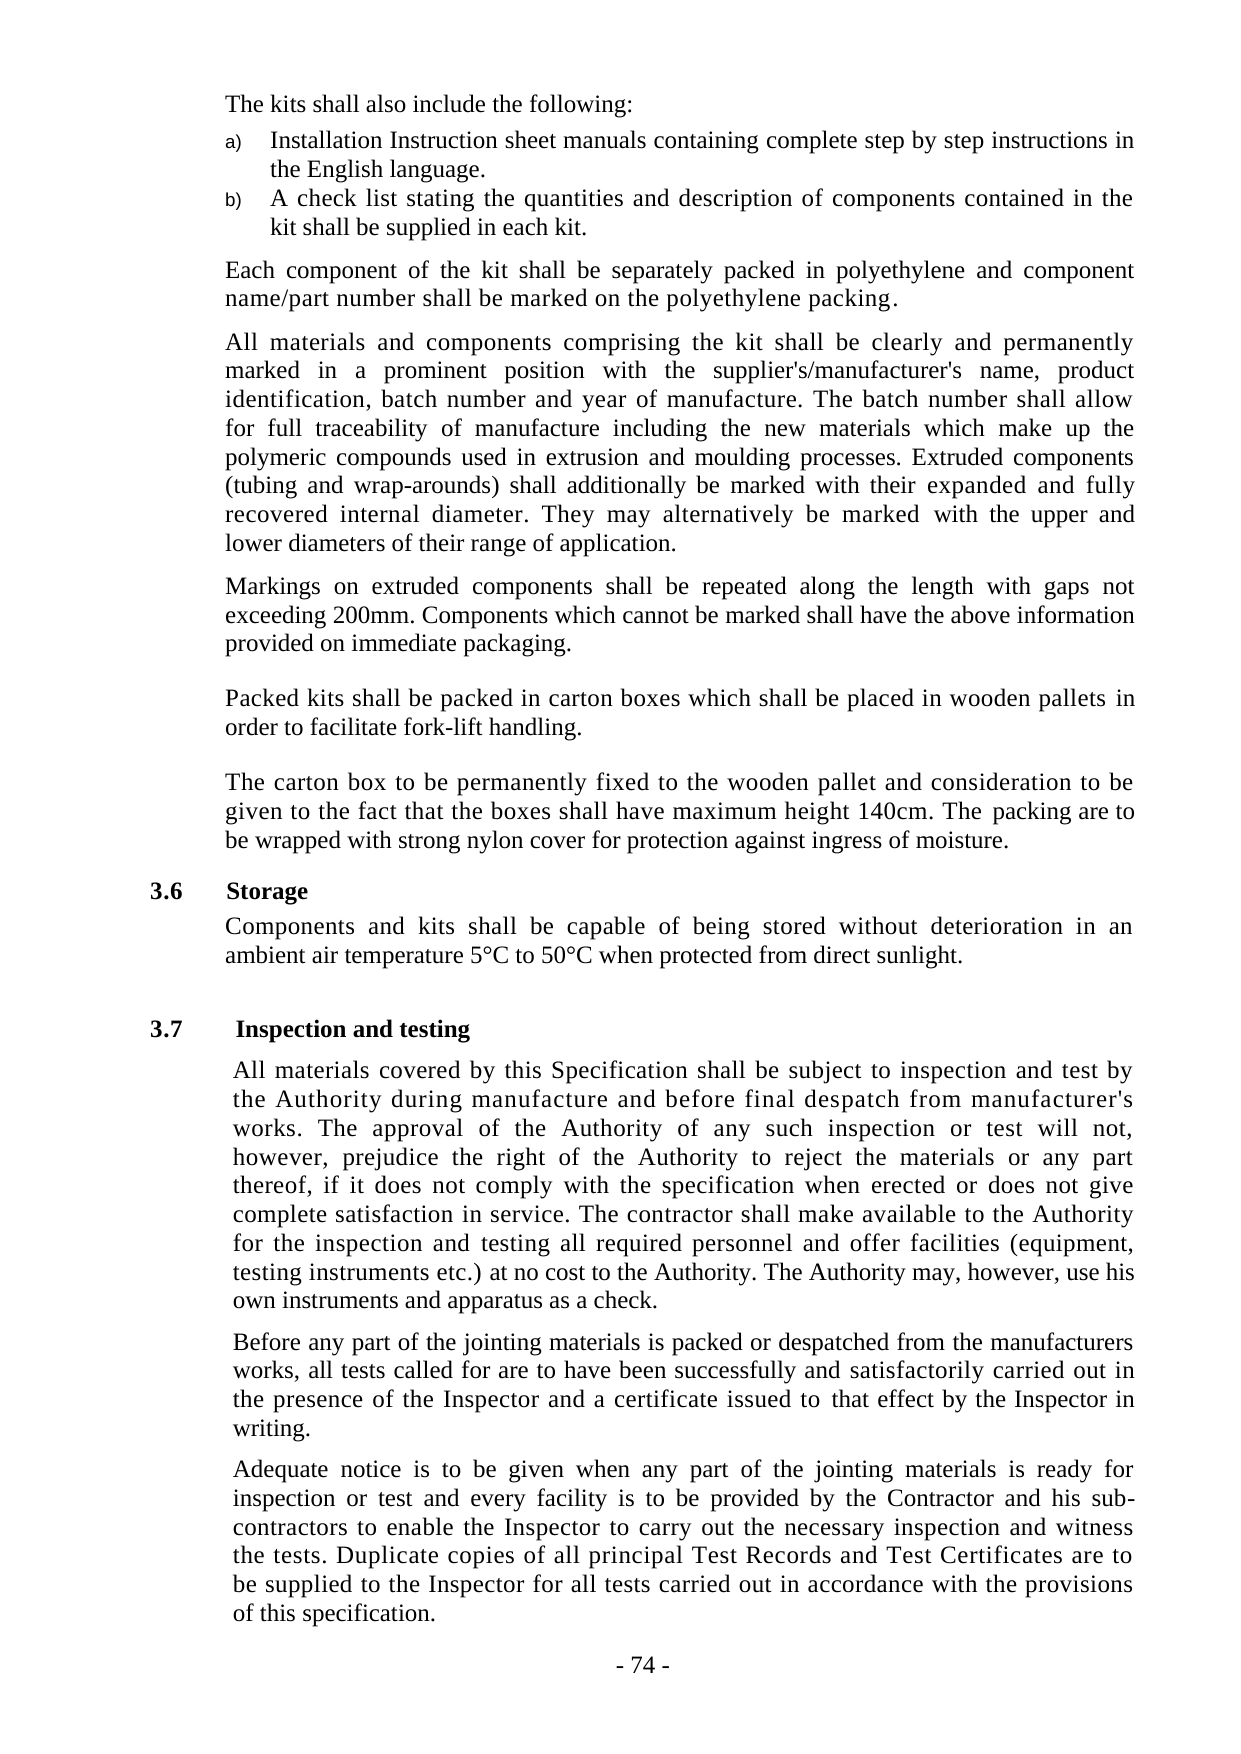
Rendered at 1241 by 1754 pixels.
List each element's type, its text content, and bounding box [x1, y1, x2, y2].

text Markings on extruded components shall be repeated along the length with gaps not exceeding 200mm. Components which cannot be marked shall have the above information provided on immediate packaging. [225, 571, 1135, 657]
list Installation Instruction sheet manuals containing complete step by step instructions in the English language. [225, 125, 1135, 183]
text Packed kits shall be packed in carton boxes which shall be placed in wooden pallets in order to facilitate fork-lift handling. [225, 683, 1135, 741]
text All materials and components comprising the kit shall be clearly and permanently marked in a prominent position with the supplier's/manufacturer's name, product identification, batch number and year of manufacture. The batch number shall allow for full traceability of manufacture including the new materials which make up the polymeric compounds used in extrusion and moulding processes. Extruded components (tubing and wrap-arounds) shall additionally be marked with their expanded and fully recovered internal diameter. They may alternatively be marked with the upper and lower diameters of their range of application. [225, 327, 1135, 557]
text The carton box to be permanently fixed to the wooden pallet and consideration to be given to the fact that the boxes shall have maximum height 140cm. The packing are to be wrapped with strong nylon cover for protection against ingress of moisture. [225, 767, 1135, 853]
text 3.7 Inspection and testing [150, 1014, 1135, 1043]
text Adequate notice is to be given when any part of the jointing materials is ready for inspection or test and every facility is to be provided by the Contractor and his subcontractors to enable the Inspector to carry out the necessary inspection and witness the tests. Duplicate copies of all principal Test Records and Test Certificates are to be supplied to the Inspector for all tests carried out in accordance with the provisions of this specification. [233, 1454, 1135, 1627]
text 3.6 Storage [150, 876, 1135, 905]
text Before any part of the jointing materials is packed or despatched from the manufacturers works, all tests called for are to have been successfully and satisfactorily carried out in the presence of the Inspector and a certificate issued to that effect by the Inspector in writing. [233, 1327, 1135, 1442]
text Each component of the kit shall be separately packed in polyethylene and component name/part number shall be marked on the polyethylene packing. [225, 255, 1135, 312]
list A check list stating the quantities and description of components contained in the kit shall be supplied in each kit. [225, 183, 1135, 240]
text All materials covered by this Specification shall be subject to inspection and test by the Authority during manufacture and before final despatch from manufacturer's works. The approval of the Authority of any such inspection or test will not, however, prejudice the right of the Authority to reject the materials or any part thereof, if it does not comply with the specification when erected or does not give complete satisfaction in service. The contractor shall make available to the Authority for the inspection and testing all required personnel and offer facilities (equipment, testing instruments etc.) at no cost to the Authority. The Authority may, however, use his own instruments and apparatus as a check. [233, 1056, 1135, 1314]
text Components and kits shall be capable of being stored without deterioration in an ambient air temperature 5°C to 50°C when protected from direct sunlight. [225, 911, 1135, 969]
text The kits shall also include the following: [225, 89, 1135, 117]
